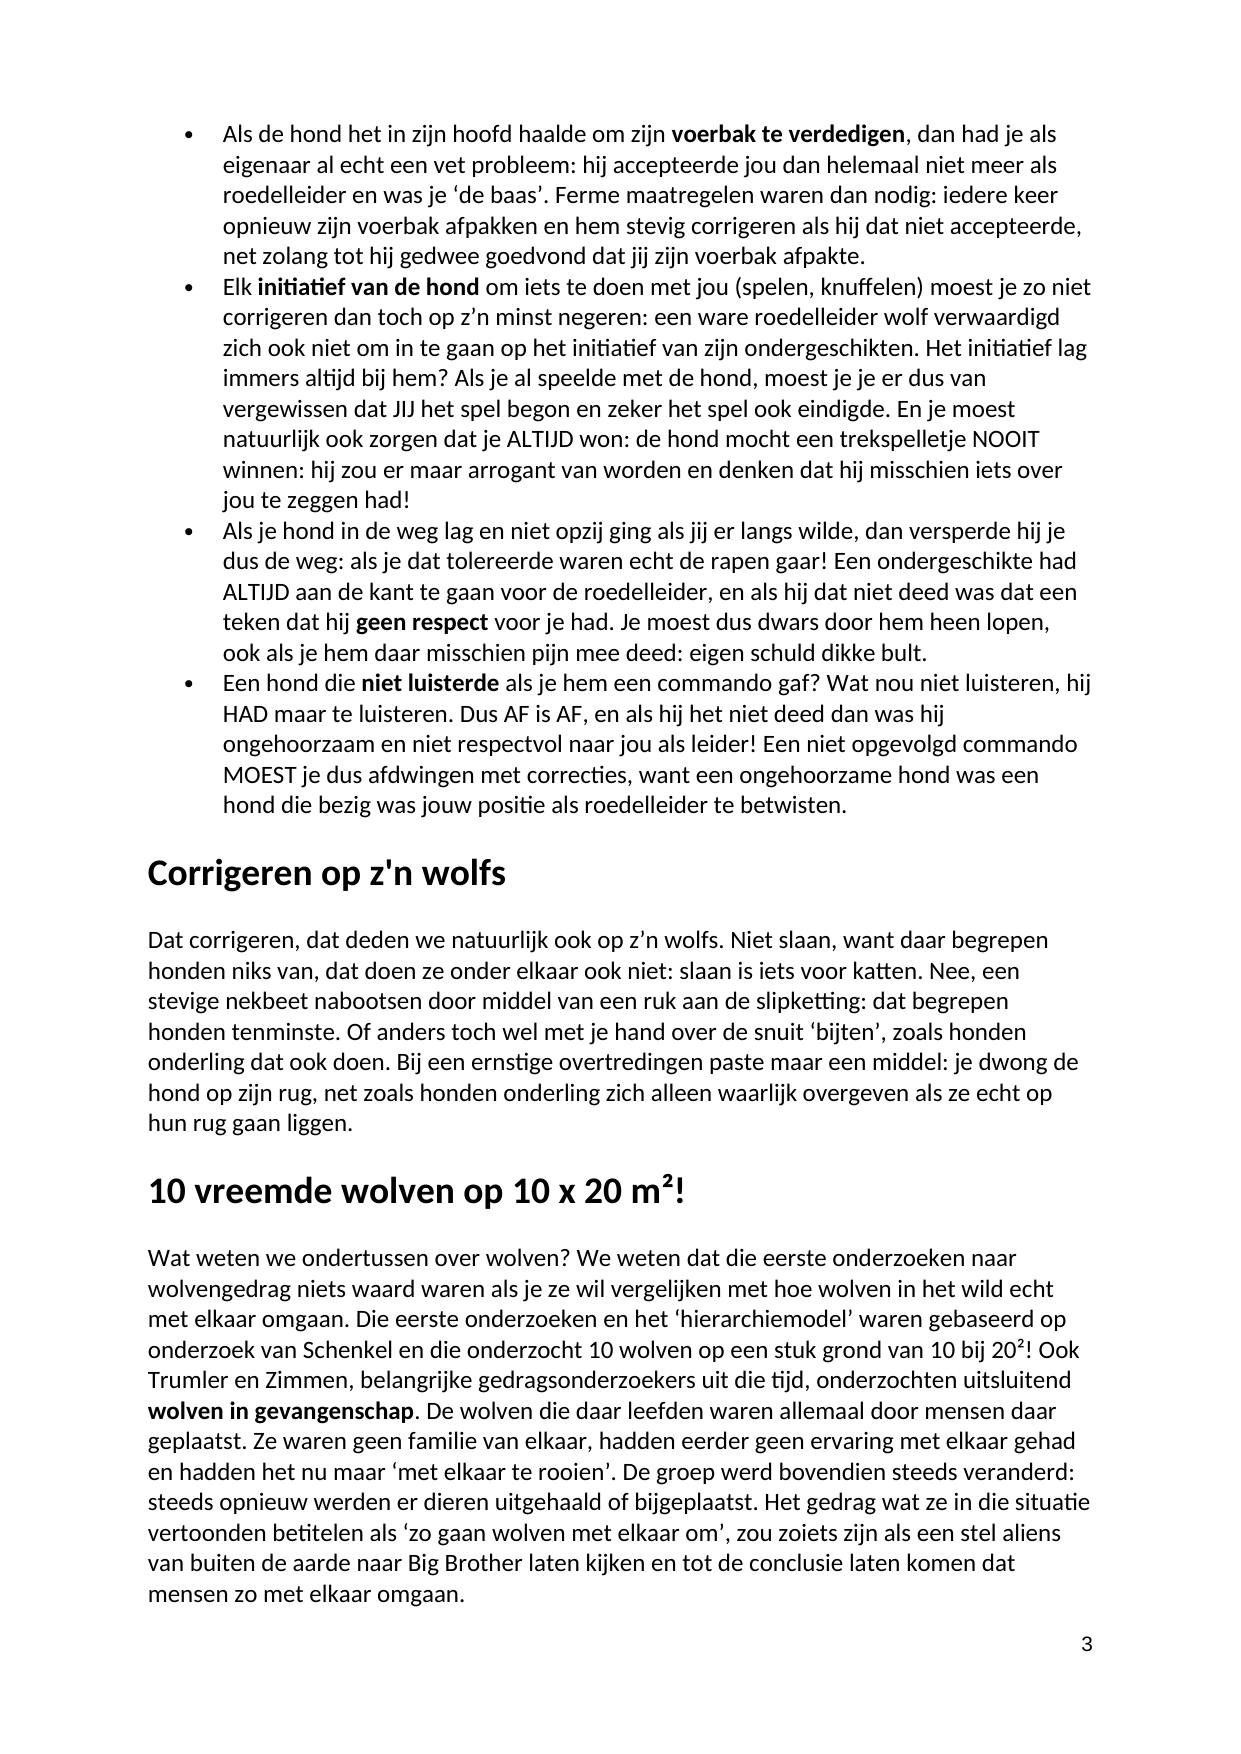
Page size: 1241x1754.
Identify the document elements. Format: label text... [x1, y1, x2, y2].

list Elk initiatief van de hond om iets te doen met jou (spelen, knuffelen) moest je zo niet corrigeren dan toch op z’n minst negeren: een ware roedelleider wolf verwaardigd zich ook niet om in te gaan op het initiatief van zijn ondergeschikten. Het initiatief lag immers altijd bij hem? Als je al speelde met de hond, moest je je er dus van vergewissen dat JIJ het spel begon en zeker het spel ook eindigde. En je moest natuurlijk ook zorgen dat je ALTIJD won: de hond mocht een trekspelletje NOOIT winnen: hij zou er maar arrogant van worden en denken dat hij misschien iets over jou te zeggen had! [185, 271, 1093, 515]
list Als de hond het in zijn hoofd haalde om zijn voerbak te verdedigen, dan had je als eigenaar al echt een vet probleem: hij accepteerde jou dan helemaal niet meer als roedelleider en was je ‘de baas’. Ferme maatregelen waren dan nodig: iedere keer opnieuw zijn voerbak afpakken en hem stevig corrigeren als hij dat niet accepteerde, net zolang tot hij gedwee goedvond dat jij zijn voerbak afpakte. [185, 118, 1093, 271]
list Een hond die niet luisterde als je hem een commando gaf? Wat nou niet luisteren, hij HAD maar te luisteren. Dus AF is AF, en als hij het niet deed dan was hij ongehoorzaam en niet respectvol naar jou als leider! Een niet opgevolgd commando MOEST je dus afdwingen met correcties, want een ongehoorzame hond was een hond die bezig was jouw positie als roedelleider te betwisten. [185, 668, 1093, 820]
text 10 vreemde wolven op 10 x 20 m²! [148, 1167, 1093, 1213]
text Corrigeren op z'n wolfs [148, 849, 1093, 895]
text Dat corrigeren, dat deden we natuurlijk ook op z’n wolfs. Niet slaan, want daar begrepen honden niks van, dat doen ze onder elkaar ook niet: slaan is iets voor katten. Nee, een stevige nekbeet nabootsen door middel van een ruk aan de slipketting: dat begrepen honden tenminste. Of anders toch wel met je hand over de snuit ‘bijten’, zoals honden onderling dat ook doen. Bij een ernstige overtredingen paste maar een middel: je dwong de hond op zijn rug, net zoals honden onderling zich alleen waarlijk overgeven als ze echt op hun rug gaan liggen. [148, 924, 1093, 1138]
list Als je hond in de weg lag en niet opzij ging als jij er langs wilde, dan versperde hij je dus de weg: als je dat tolereerde waren echt de rapen gaar! Een ondergeschikte had ALTIJD aan de kant te gaan voor de roedelleider, en als hij dat niet deed was dat een teken dat hij geen respect voor je had. Je moest dus dwars door hem heen lopen, ook als je hem daar misschien pijn mee deed: eigen schuld dikke bult. [185, 515, 1093, 668]
text Wat weten we ondertussen over wolven? We weten dat die eerste onderzoeken naar wolvengedrag niets waard waren als je ze wil vergelijken met hoe wolven in het wild echt met elkaar omgaan. Die eerste onderzoeken en het ‘hierarchiemodel’ waren gebaseerd op onderzoek van Schenkel en die onderzocht 10 wolven op een stuk grond van 10 bij 20²! Ook Trumler en Zimmen, belangrijke gedragsonderzoekers uit die tijd, onderzochten uitsluitend wolven in gevangenschap. De wolven die daar leefden waren allemaal door mensen daar geplaatst. Ze waren geen familie van elkaar, hadden eerder geen ervaring met elkaar gehad en hadden het nu maar ‘met elkaar te rooien’. De groep werd bovendien steeds veranderd: steeds opnieuw werden er dieren uitgehaald of bijgeplaatst. Het gedrag wat ze in die situatie vertoonden betitelen als ‘zo gaan wolven met elkaar om’, zou zoiets zijn als een stel aliens van buiten de aarde naar Big Brother laten kijken en tot de conclusie laten komen dat mensen zo met elkaar omgaan. [148, 1242, 1093, 1608]
